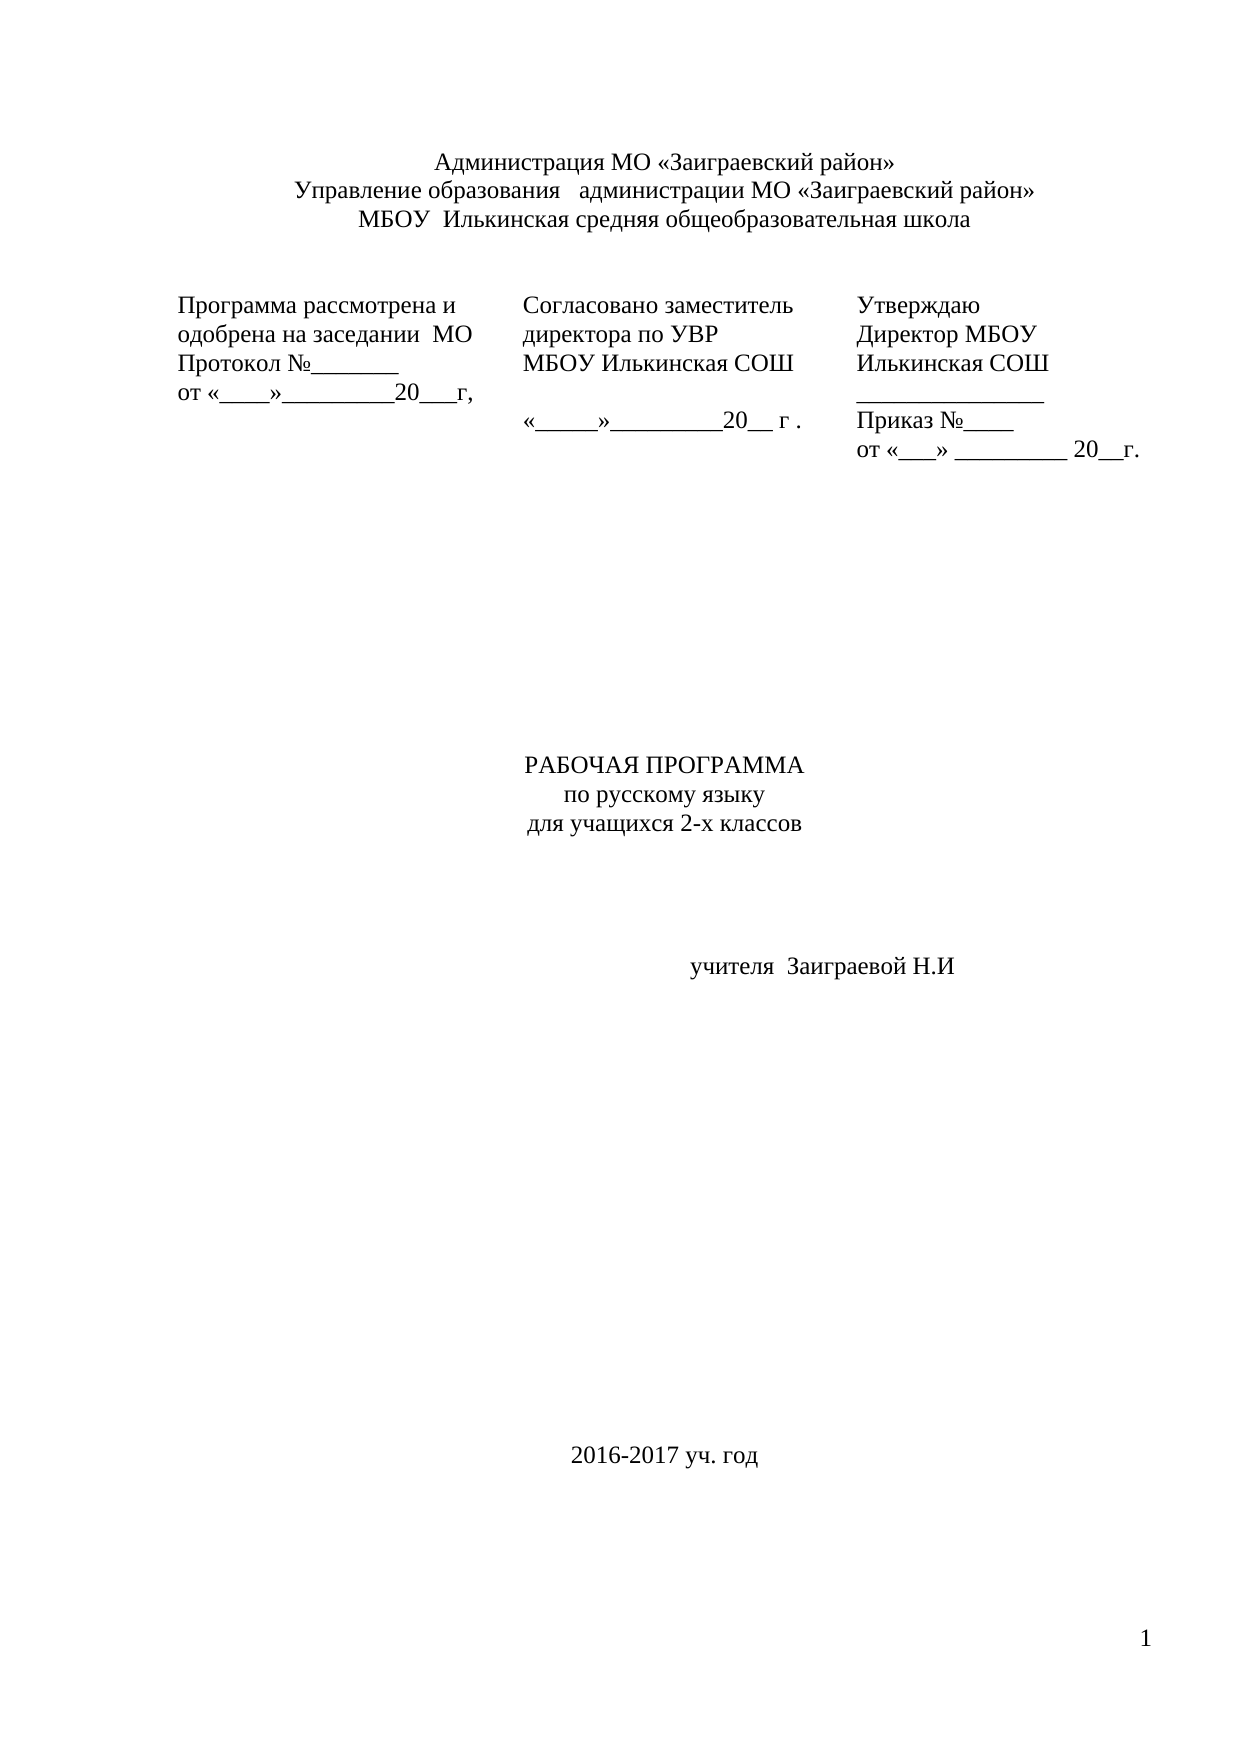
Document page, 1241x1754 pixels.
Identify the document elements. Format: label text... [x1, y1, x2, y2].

table_header Утверждаю Директор МБОУ Илькинская СОШ _______________ Приказ №____ от «___» _________ 20__г. [845, 291, 1163, 492]
text РАБОЧАЯ ПРОГРАММА [177, 751, 1152, 779]
text учителя Заиграевой Н.И [177, 951, 1152, 980]
text Управление образования администрации МО «Заиграевский район» [177, 176, 1152, 204]
text МБОУ Илькинская средняя общеобразовательная школа [177, 204, 1152, 233]
text Администрация МО «Заиграевский район» [177, 147, 1152, 176]
text по русскому языку [177, 779, 1152, 808]
table_header Согласовано заместитель директора по УВР МБОУ Илькинская СОШ «_____»_________20__ г . [511, 291, 845, 492]
table_header Программа рассмотрена и одобрена на заседании МО Протокол №_______ от «____»_________20___г, [166, 291, 511, 492]
text для учащихся 2-х классов [177, 808, 1152, 837]
text 2016-2017 уч. год [177, 1440, 1152, 1469]
